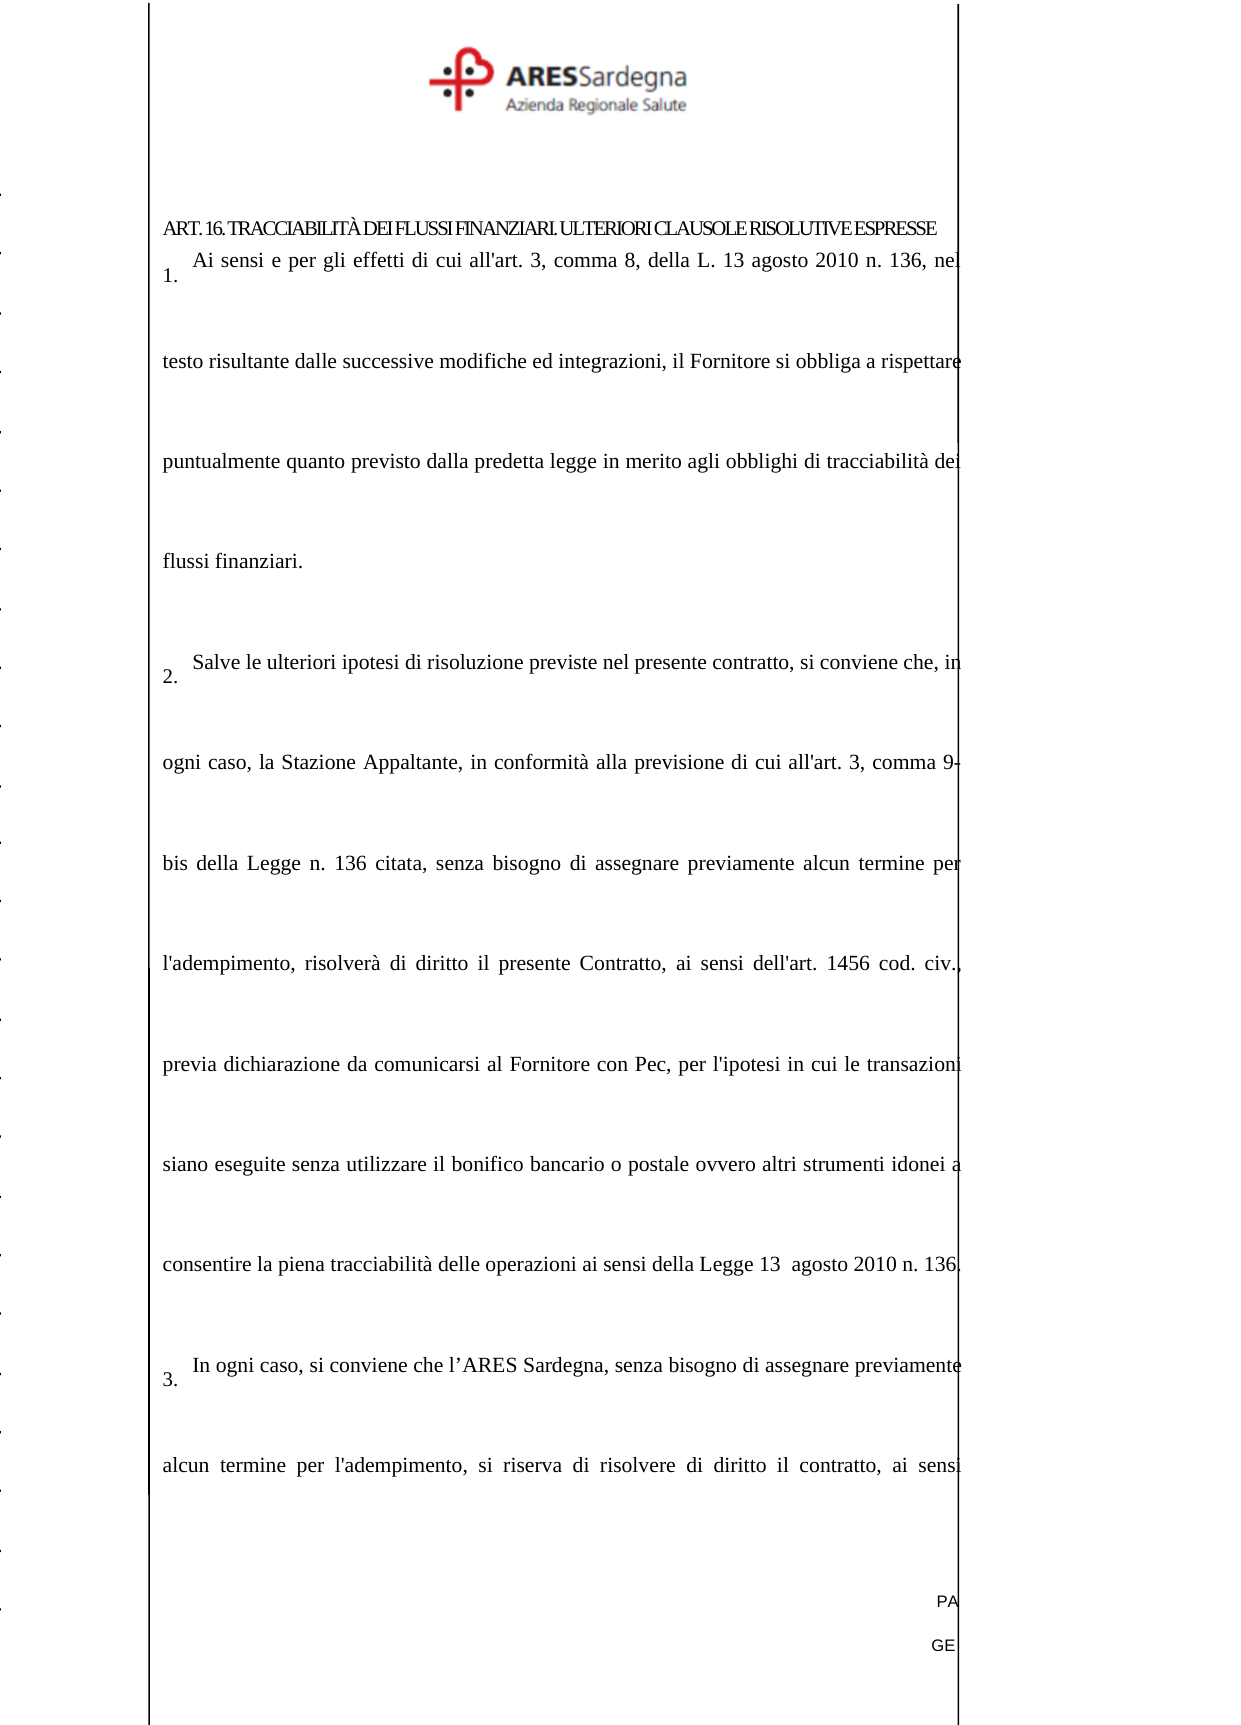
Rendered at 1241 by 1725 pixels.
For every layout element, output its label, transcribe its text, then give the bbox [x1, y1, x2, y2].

list Ai sensi e per gli effetti di cui all'art. 3, comma 8, della L. 13 agosto 2010 n. 136, nel testo risultante dalle successive modifiche ed integrazioni, il Fornitore si obbliga a rispettare puntualmente quanto previsto dalla predetta legge in merito agli obblighi di tracciabilità dei flussi finanziari. [162, 247, 963, 592]
picture [417, 37, 709, 122]
subtitle ART. 16. TRACCIABILITÀ DEI FLUSSI FINANZIARI. ULTERIORI CLAUSOLE RISOLUTIVE ESPRESSE [162, 189, 960, 247]
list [162, 1352, 963, 1495]
list Salve le ulteriori ipotesi di risoluzione previste nel presente contratto, si conviene che, in ogni caso, la Stazione Appaltante, in conformità alla previsione di cui all'art. 3, comma 9-bis della Legge n. 136 citata, senza bisogno di assegnare previamente alcun termine per l'adempimento, risolverà di diritto il presente Contratto, ai sensi dell'art. 1456 cod. civ., previa dichiarazione da comunicarsi al Fornitore con Pec, per l'ipotesi in cui le transazioni siano eseguite senza utilizzare il bonifico bancario o postale ovvero altri strumenti idonei a consentire la piena tracciabilità delle operazioni ai sensi della Legge 13 agosto 2010 n. 136. [162, 649, 963, 1294]
